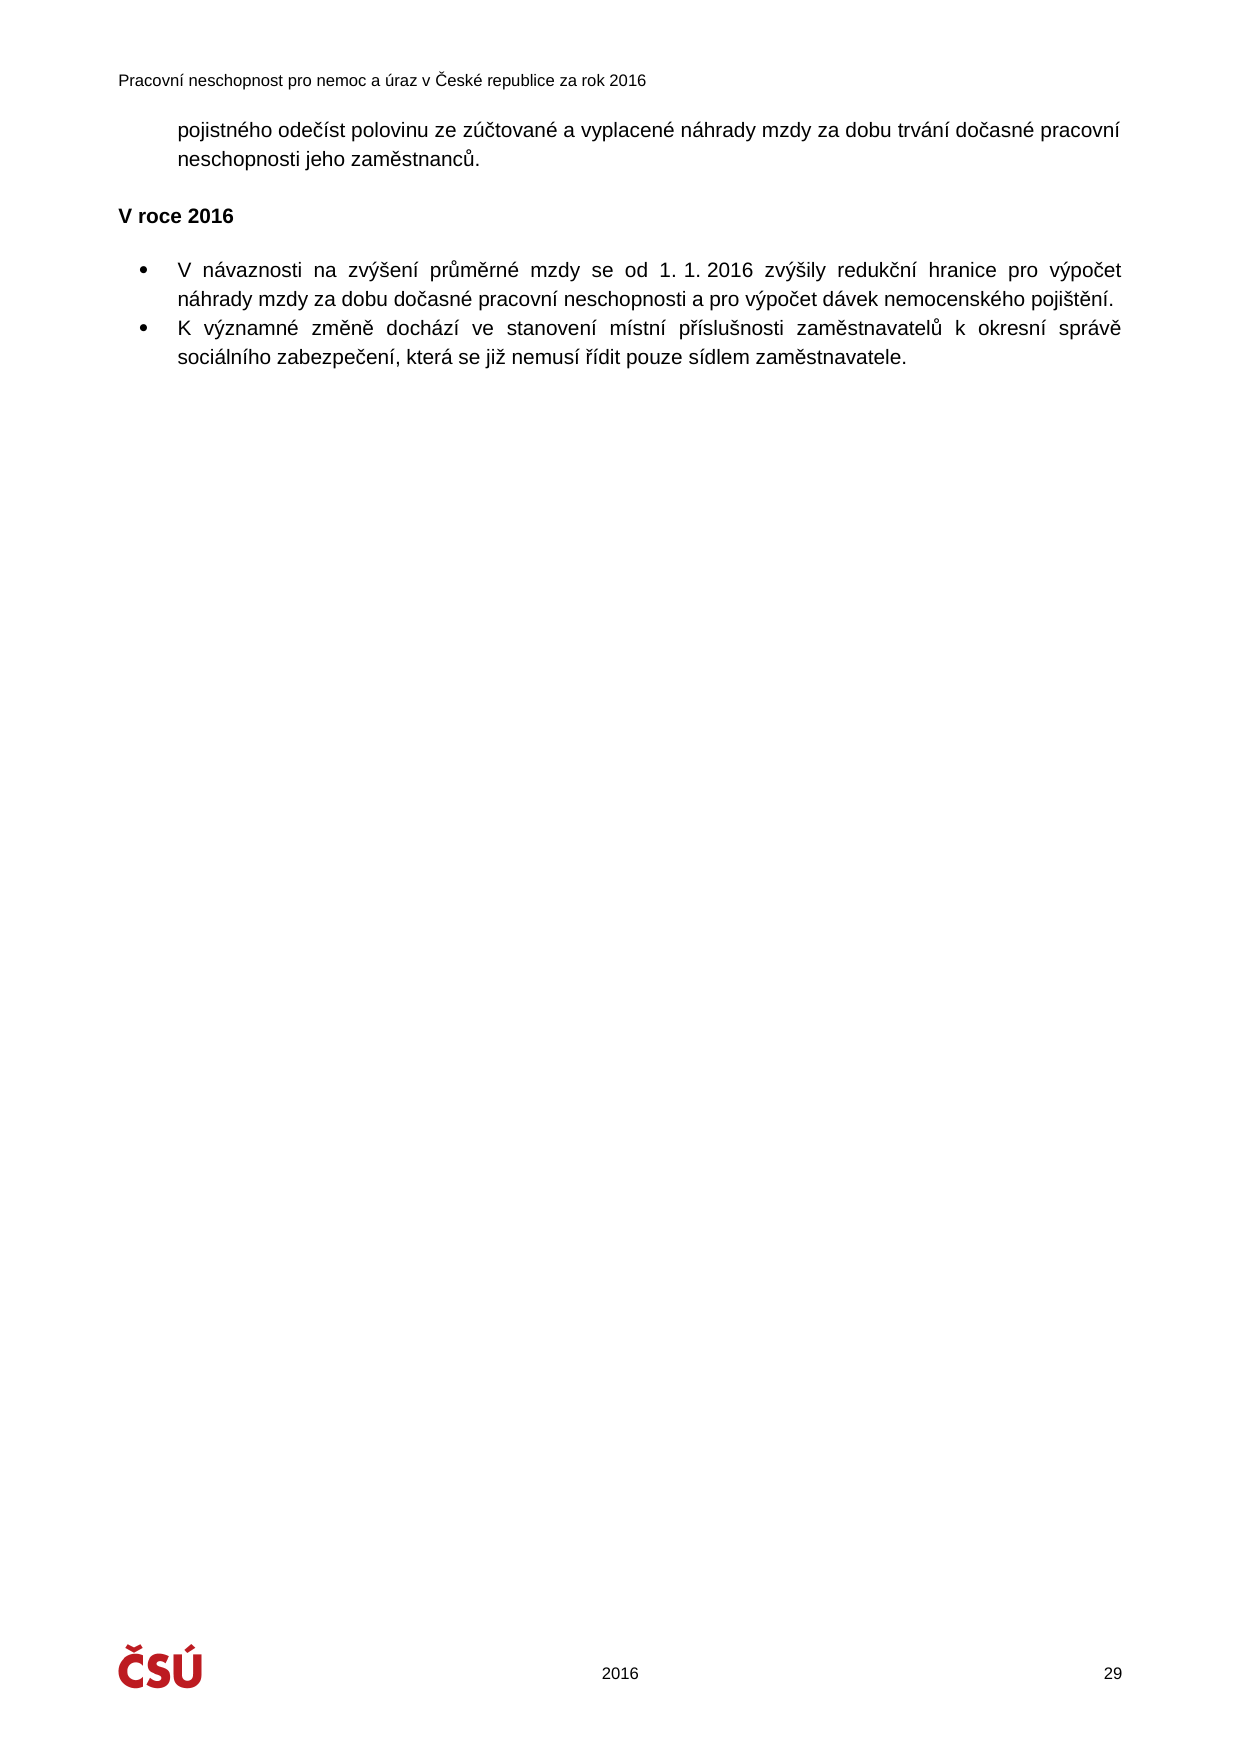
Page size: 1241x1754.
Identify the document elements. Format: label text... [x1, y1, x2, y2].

text V roce 2016 [118, 204, 1122, 228]
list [140, 118, 1122, 171]
list V návaznosti na zvýšení průměrné mzdy se od 1. 1. 2016 zvýšily redukční hranice pro výpočet náhrady mzdy za dobu dočasné pracovní neschopnosti a pro výpočet dávek nemocenského pojištění. [140, 258, 1122, 311]
list K významné změně dochází ve stanovení místní příslušnosti zaměstnavatelů k okresní správě sociálního zabezpečení, která se již nemusí řídit pouze sídlem zaměstnavatele. [140, 316, 1122, 368]
picture [118, 1643, 202, 1689]
